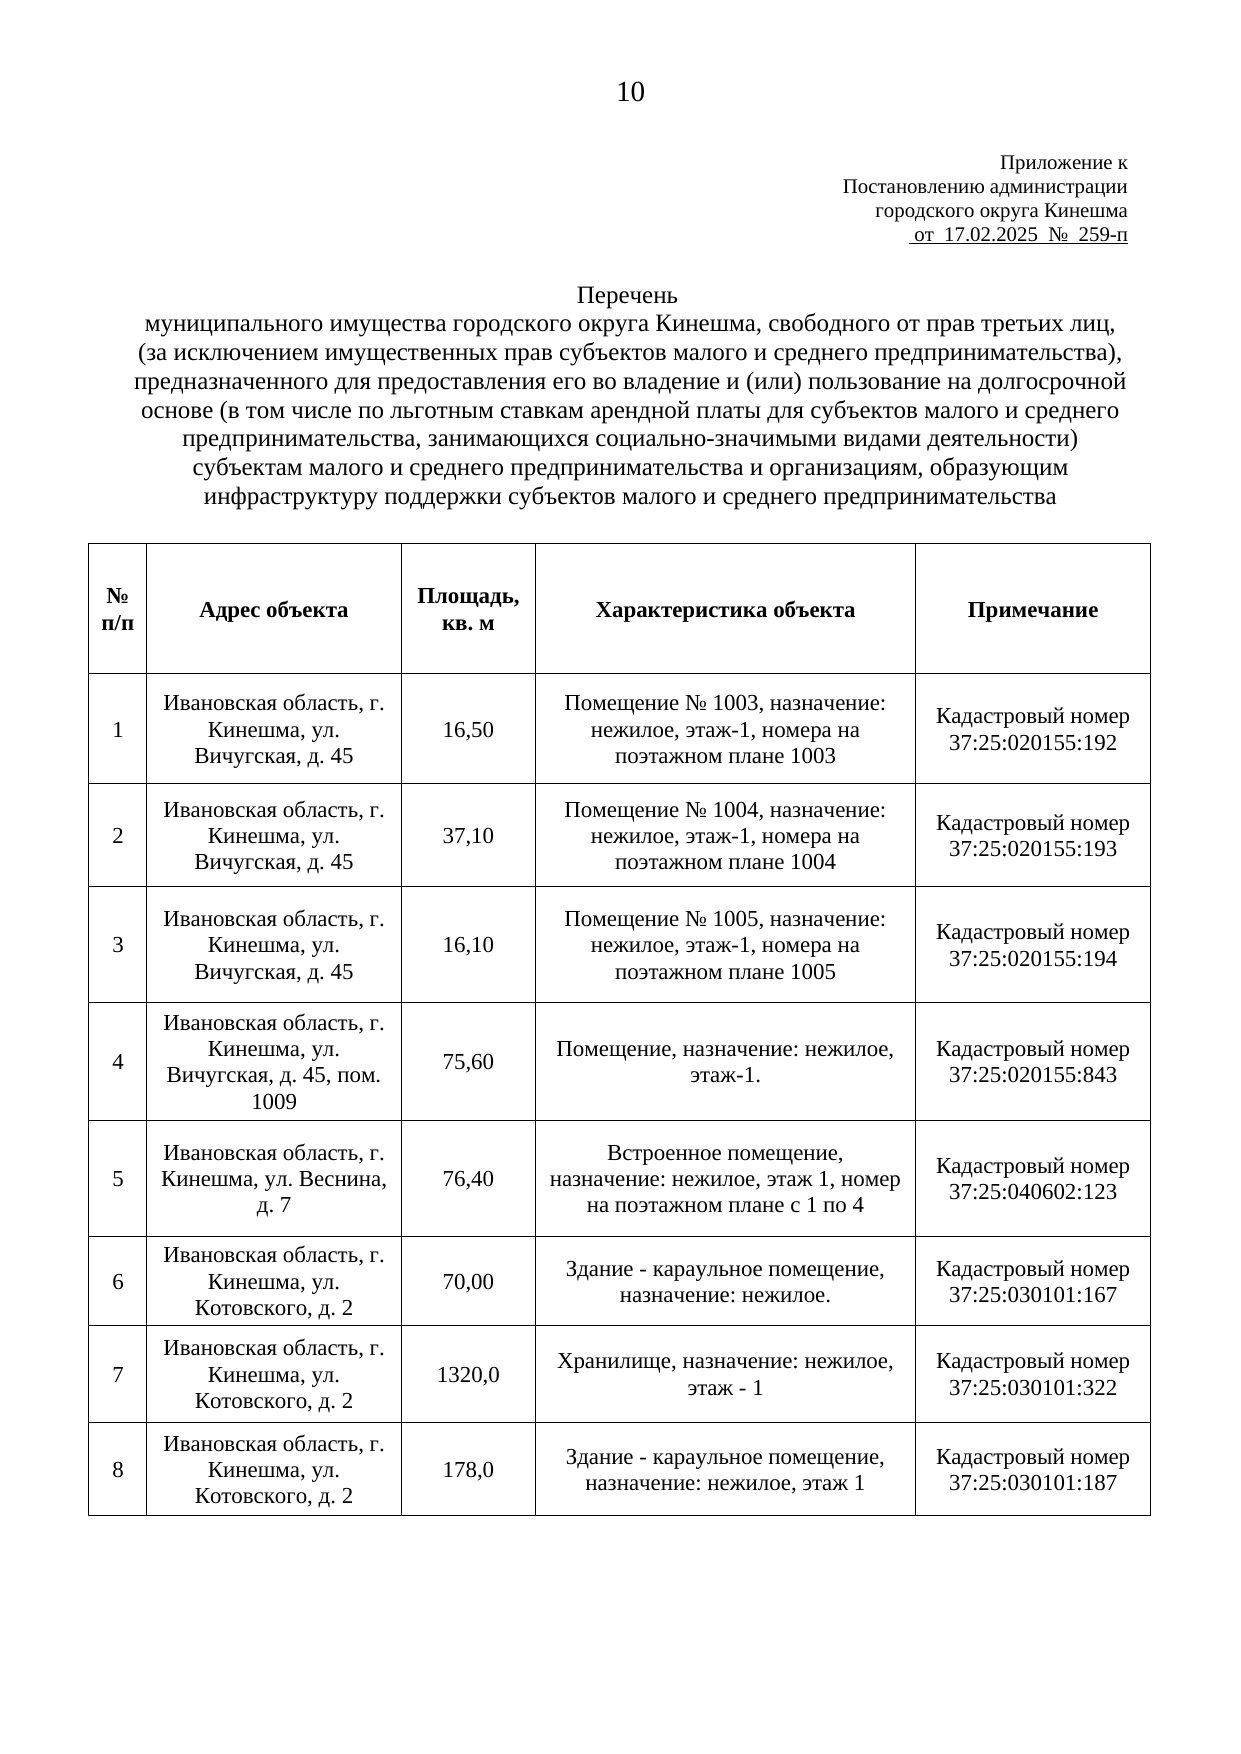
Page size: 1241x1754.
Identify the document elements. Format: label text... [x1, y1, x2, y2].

table_cell Ивановская область, г. Кинешма, ул. Вичугская, д. 45 [147, 887, 401, 1002]
table_cell Ивановская область, г. Кинешма, ул. Вичугская, д. 45 [147, 674, 401, 783]
table_cell 37,10 [402, 784, 535, 886]
text Приложение к [611, 150, 1128, 174]
table_cell Помещение, назначение: нежилое, этаж-1. [536, 1003, 915, 1120]
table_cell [147, 1326, 401, 1422]
table_cell Помещение № 1005, назначение: нежилое, этаж-1, номера на поэтажном плане 1005 [536, 887, 915, 1002]
text Постановлению администрации [611, 174, 1128, 198]
table_cell Ивановская область, г. Кинешма, ул. Веснина, д. 7 [147, 1121, 401, 1236]
table_cell 75,60 [402, 1003, 535, 1120]
table_cell Кадастровый номер 37:25:040602:123 [916, 1121, 1150, 1236]
table_header Адрес объекта [147, 544, 401, 673]
table_cell Помещение № 1004, назначение: нежилое, этаж-1, номера на поэтажном плане 1004 [536, 784, 915, 886]
table_cell 16,10 [402, 887, 535, 1002]
table_cell 70,00 [402, 1237, 535, 1325]
table_cell Кадастровый номер 37:25:020155:193 [916, 784, 1150, 886]
text Перечень муниципального имущества городского округа Кинешма, свободного от прав третьих лиц, (за исключением имущественных прав субъектов малого и среднего предпринимательства), предназначенного для предоставления его во владение и (или) пользование на долгосрочной основе (в том числе по льготным ставкам арендной платы для субъектов малого и среднего предпринимательства, занимающихся социально-значимыми видами деятельности) субъектам малого и среднего предпринимательства и организациям, образующим инфраструктуру поддержки субъектов малого и среднего предпринимательства [133, 280, 1128, 510]
table_cell 5 [89, 1121, 146, 1236]
table_cell 76,40 [402, 1121, 535, 1236]
table_cell Кадастровый номер 37:25:020155:843 [916, 1003, 1150, 1120]
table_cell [147, 1423, 401, 1515]
table_cell Ивановская область, г. Кинешма, ул. Котовского, д. 2 [147, 1237, 401, 1325]
table_cell Встроенное помещение, назначение: нежилое, этаж 1, номер на поэтажном плане с 1 по 4 [536, 1121, 915, 1236]
table_cell 6 [89, 1237, 146, 1325]
table_cell Помещение № 1003, назначение: нежилое, этаж-1, номера на поэтажном плане 1003 [536, 674, 915, 783]
table_header № п/п [89, 544, 146, 673]
table_cell 8 [89, 1423, 146, 1515]
table_cell 4 [89, 1003, 146, 1120]
table_cell 178,0 [402, 1423, 535, 1515]
table_header Площадь, кв. м [402, 544, 535, 673]
table_cell Ивановская область, г. Кинешма, ул. Вичугская, д. 45 [147, 784, 401, 886]
table_cell Кадастровый номер 37:25:030101:167 [916, 1237, 1150, 1325]
table_cell 3 [89, 887, 146, 1002]
table_cell 2 [89, 784, 146, 886]
table_header Характеристика объекта [536, 544, 915, 673]
table_cell 7 [89, 1326, 146, 1422]
table_header Примечание [916, 544, 1150, 673]
table_cell Кадастровый номер 37:25:030101:322 [916, 1326, 1150, 1422]
table_cell Здание - караульное помещение, назначение: нежилое. [536, 1237, 915, 1325]
text от 17.02.2025 № 259-п [133, 222, 1128, 246]
table_cell Ивановская область, г. Кинешма, ул. Вичугская, д. 45, пом. 1009 [147, 1003, 401, 1120]
table_cell Кадастровый номер 37:25:020155:192 [916, 674, 1150, 783]
table_cell Здание - караульное помещение, назначение: нежилое, этаж 1 [536, 1423, 915, 1515]
table_cell Хранилище, назначение: нежилое, этаж - 1 [536, 1326, 915, 1422]
table_cell Кадастровый номер 37:25:030101:187 [916, 1423, 1150, 1515]
table_cell 16,50 [402, 674, 535, 783]
table_cell 1 [89, 674, 146, 783]
table_cell Кадастровый номер 37:25:020155:194 [916, 887, 1150, 1002]
text городского округа Кинешма [611, 198, 1128, 222]
table_cell 1320,0 [402, 1326, 535, 1422]
